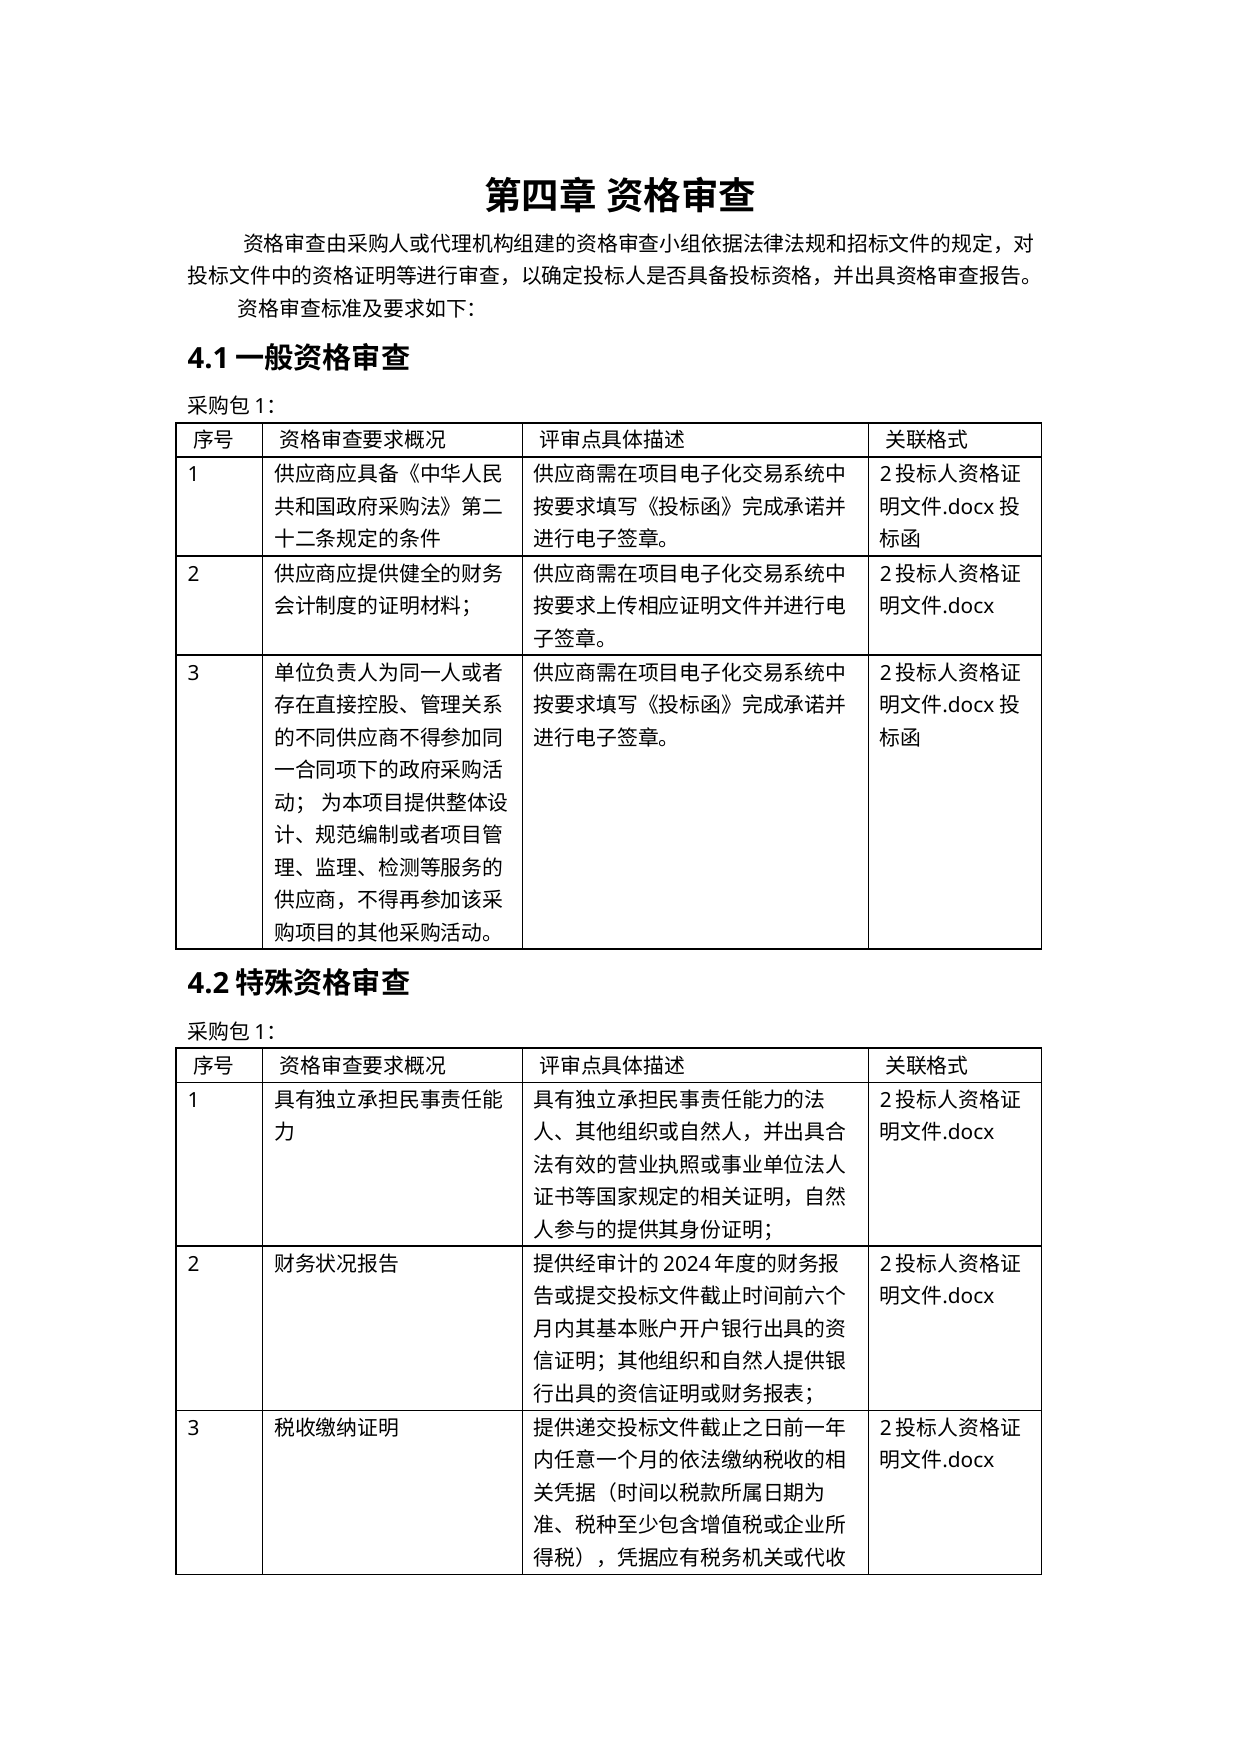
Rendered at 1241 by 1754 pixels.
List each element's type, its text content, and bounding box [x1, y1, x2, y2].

table_header 关联格式 [869, 1049, 1041, 1081]
table_header 评审点具体描述 [523, 424, 868, 456]
table_header 关联格式 [869, 424, 1041, 456]
table_cell 3 [177, 656, 262, 948]
table_cell 1 [177, 1083, 262, 1245]
table_cell 单位负责人为同一人或者存在直接控股、管理关系的不同供应商不得参加同一合同项下的政府采购活动； 为本项目提供整体设计、规范编制或者项目管理、监理、检测等服务的供应商，不得再参加该采购项目的其他采购活动。 [263, 656, 522, 948]
text 4.1一般资格审查 [187, 324, 1053, 389]
table_cell 2投标人资格证明文件.docx [869, 1411, 1041, 1573]
table_cell 1 [177, 458, 262, 555]
table_cell 财务状况报告 [263, 1247, 522, 1409]
table_cell 供应商需在项目电子化交易系统中按要求填写《投标函》完成承诺并进行电子签章。 [523, 458, 868, 555]
table_cell 具有独立承担民事责任能力的法人、其他组织或自然人，并出具合法有效的营业执照或事业单位法人证书等国家规定的相关证明，自然人参与的提供其身份证明； [523, 1083, 868, 1245]
table_header 序号 [177, 1049, 262, 1081]
table_header 资格审查要求概况 [263, 424, 522, 456]
text 第四章 资格审查 [187, 162, 1053, 227]
table_cell 供应商应提供健全的财务会计制度的证明材料； [263, 557, 522, 654]
table_header 资格审查要求概况 [263, 1049, 522, 1081]
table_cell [523, 1411, 868, 1573]
table_cell 2投标人资格证明文件.docx 投标函 [869, 458, 1041, 555]
table_header 序号 [177, 424, 262, 456]
table_cell 2投标人资格证明文件.docx 投标函 [869, 656, 1041, 948]
table_cell 具有独立承担民事责任能力 [263, 1083, 522, 1245]
text 4.2特殊资格审查 [187, 950, 1053, 1015]
table_cell 3 [177, 1411, 262, 1573]
table_cell 供应商需在项目电子化交易系统中按要求填写《投标函》完成承诺并进行电子签章。 [523, 656, 868, 948]
table_cell 提供经审计的2024年度的财务报告或提交投标文件截止时间前六个月内其基本账户开户银行出具的资信证明；其他组织和自然人提供银行出具的资信证明或财务报表； [523, 1247, 868, 1409]
table_cell 供应商应具备《中华人民共和国政府采购法》第二十二条规定的条件 [263, 458, 522, 555]
table_header 评审点具体描述 [523, 1049, 868, 1081]
text 资格审查标准及要求如下： [187, 292, 1053, 324]
table_cell 2 [177, 557, 262, 654]
text 资格审查由采购人或代理机构组建的资格审查小组依据法律法规和招标文件的规定，对投标文件中的资格证明等进行审查，以确定投标人是否具备投标资格，并出具资格审查报告。 [187, 227, 1053, 292]
table_cell 2投标人资格证明文件.docx [869, 1083, 1041, 1245]
table_cell 2 [177, 1247, 262, 1409]
table_cell 2投标人资格证明文件.docx [869, 557, 1041, 654]
text 采购包1： [187, 1015, 1053, 1047]
table_cell 2投标人资格证明文件.docx [869, 1247, 1041, 1409]
table_cell 税收缴纳证明 [263, 1411, 522, 1573]
text 采购包1： [187, 389, 1053, 422]
table_cell 供应商需在项目电子化交易系统中按要求上传相应证明文件并进行电子签章。 [523, 557, 868, 654]
